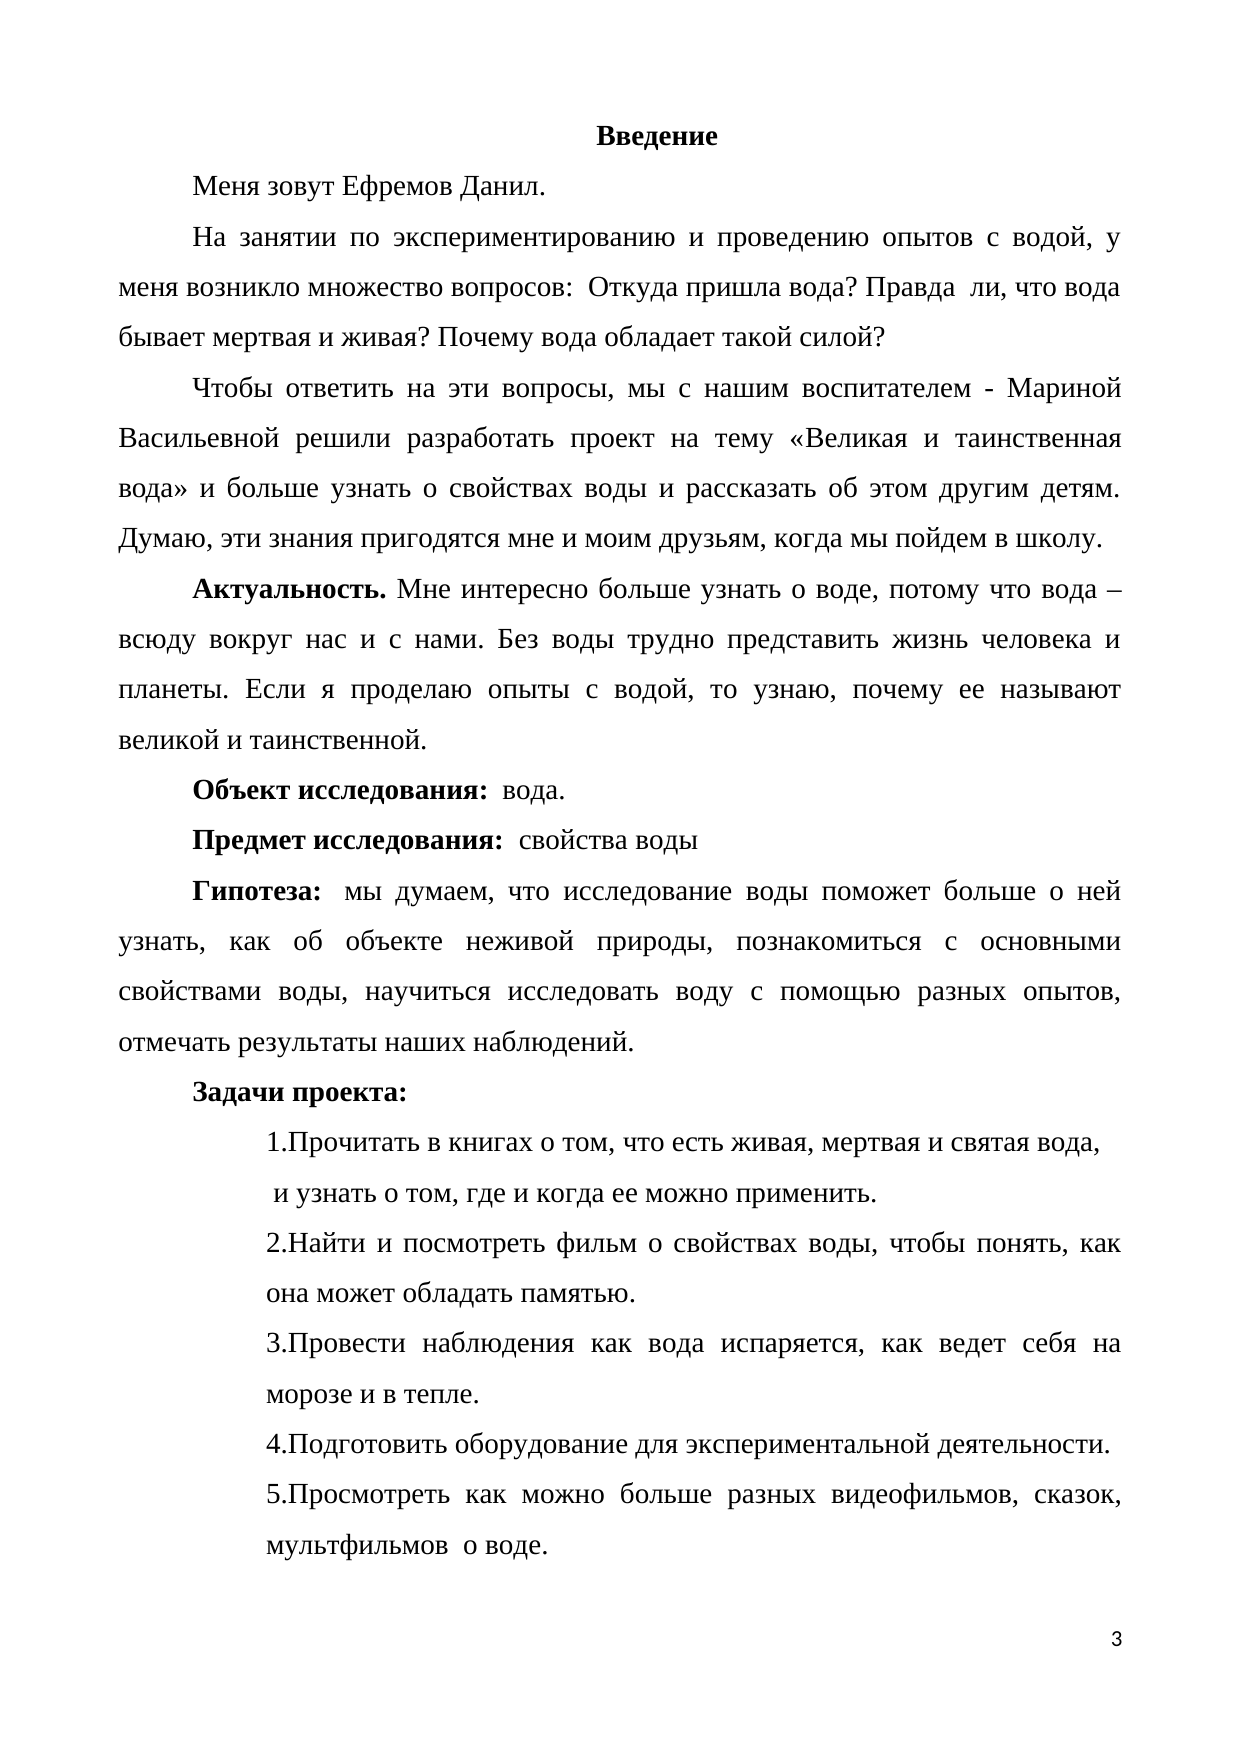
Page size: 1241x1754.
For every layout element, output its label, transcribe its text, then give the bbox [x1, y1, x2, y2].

text и узнать о том, где и когда ее можно применить. [192, 1175, 1122, 1208]
text Чтобы ответить на эти вопросы, мы с нашим воспитателем - Мариной Васильевной решили разработать проект на тему «Великая и таинственная вода» и больше узнать о свойствах воды и рассказать об этом другим детям. Думаю, эти знания пригодятся мне и моим друзьям, когда мы пойдем в школу. [118, 370, 1122, 554]
text Задачи проекта: [118, 1074, 1122, 1108]
text 2.Найти и посмотреть фильм о свойствах воды, чтобы понять, как она может обладать памятью. [266, 1225, 1122, 1309]
text Меня зовут Ефремов Данил. [118, 168, 1122, 202]
text 3.Провести наблюдения как вода испаряется, как ведет себя на морозе и в тепле. [266, 1326, 1122, 1409]
text 4.Подготовить оборудование для экспериментальной деятельности. [266, 1426, 1122, 1460]
text На занятии по экспериментированию и проведению опытов с водой, у меня возникло множество вопросов: Откуда пришла вода? Правда ли, что вода бывает мертвая и живая? Почему вода обладает такой силой? [118, 219, 1122, 353]
text 1.Прочитать в книгах о том, что есть живая, мертвая и святая вода, [192, 1124, 1122, 1158]
text 5.Просмотреть как можно больше разных видеофильмов, сказок, мультфильмов о воде. [266, 1477, 1122, 1560]
text Введение [118, 118, 1122, 152]
text Предмет исследования: свойства воды [118, 822, 1122, 856]
text Объект исследования: вода. [118, 772, 1122, 806]
text Актуальность. Мне интересно больше узнать о воде, потому что вода – всюду вокруг нас и с нами. Без воды трудно представить жизнь человека и планеты. Если я проделаю опыты с водой, то узнаю, почему ее называют великой и таинственной. [118, 571, 1122, 755]
text Гипотеза: мы думаем, что исследование воды поможет больше о ней узнать, как об объекте неживой природы, познакомиться с основными свойствами воды, научиться исследовать воду с помощью разных опытов, отмечать результаты наших наблюдений. [118, 873, 1122, 1057]
